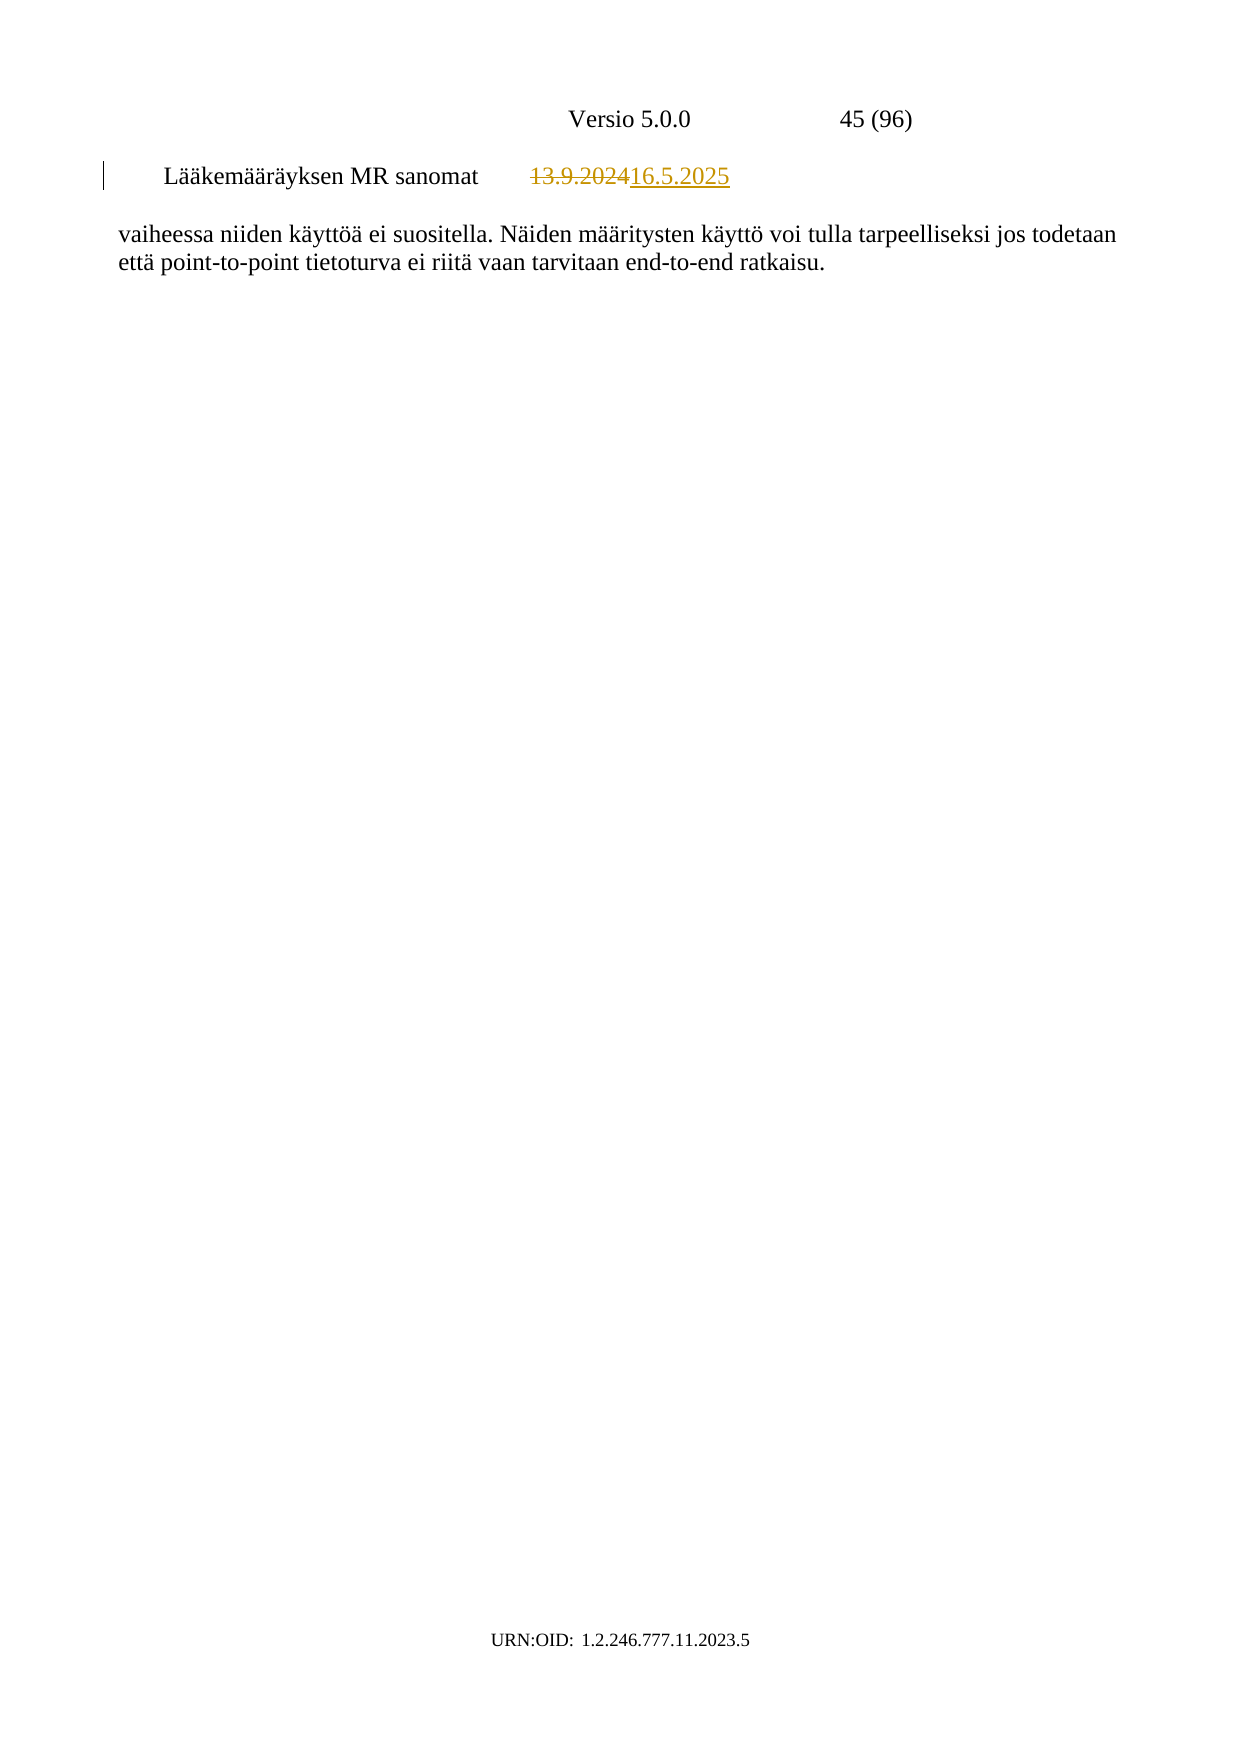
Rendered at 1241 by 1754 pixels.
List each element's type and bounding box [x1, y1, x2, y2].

text [118, 219, 1122, 276]
